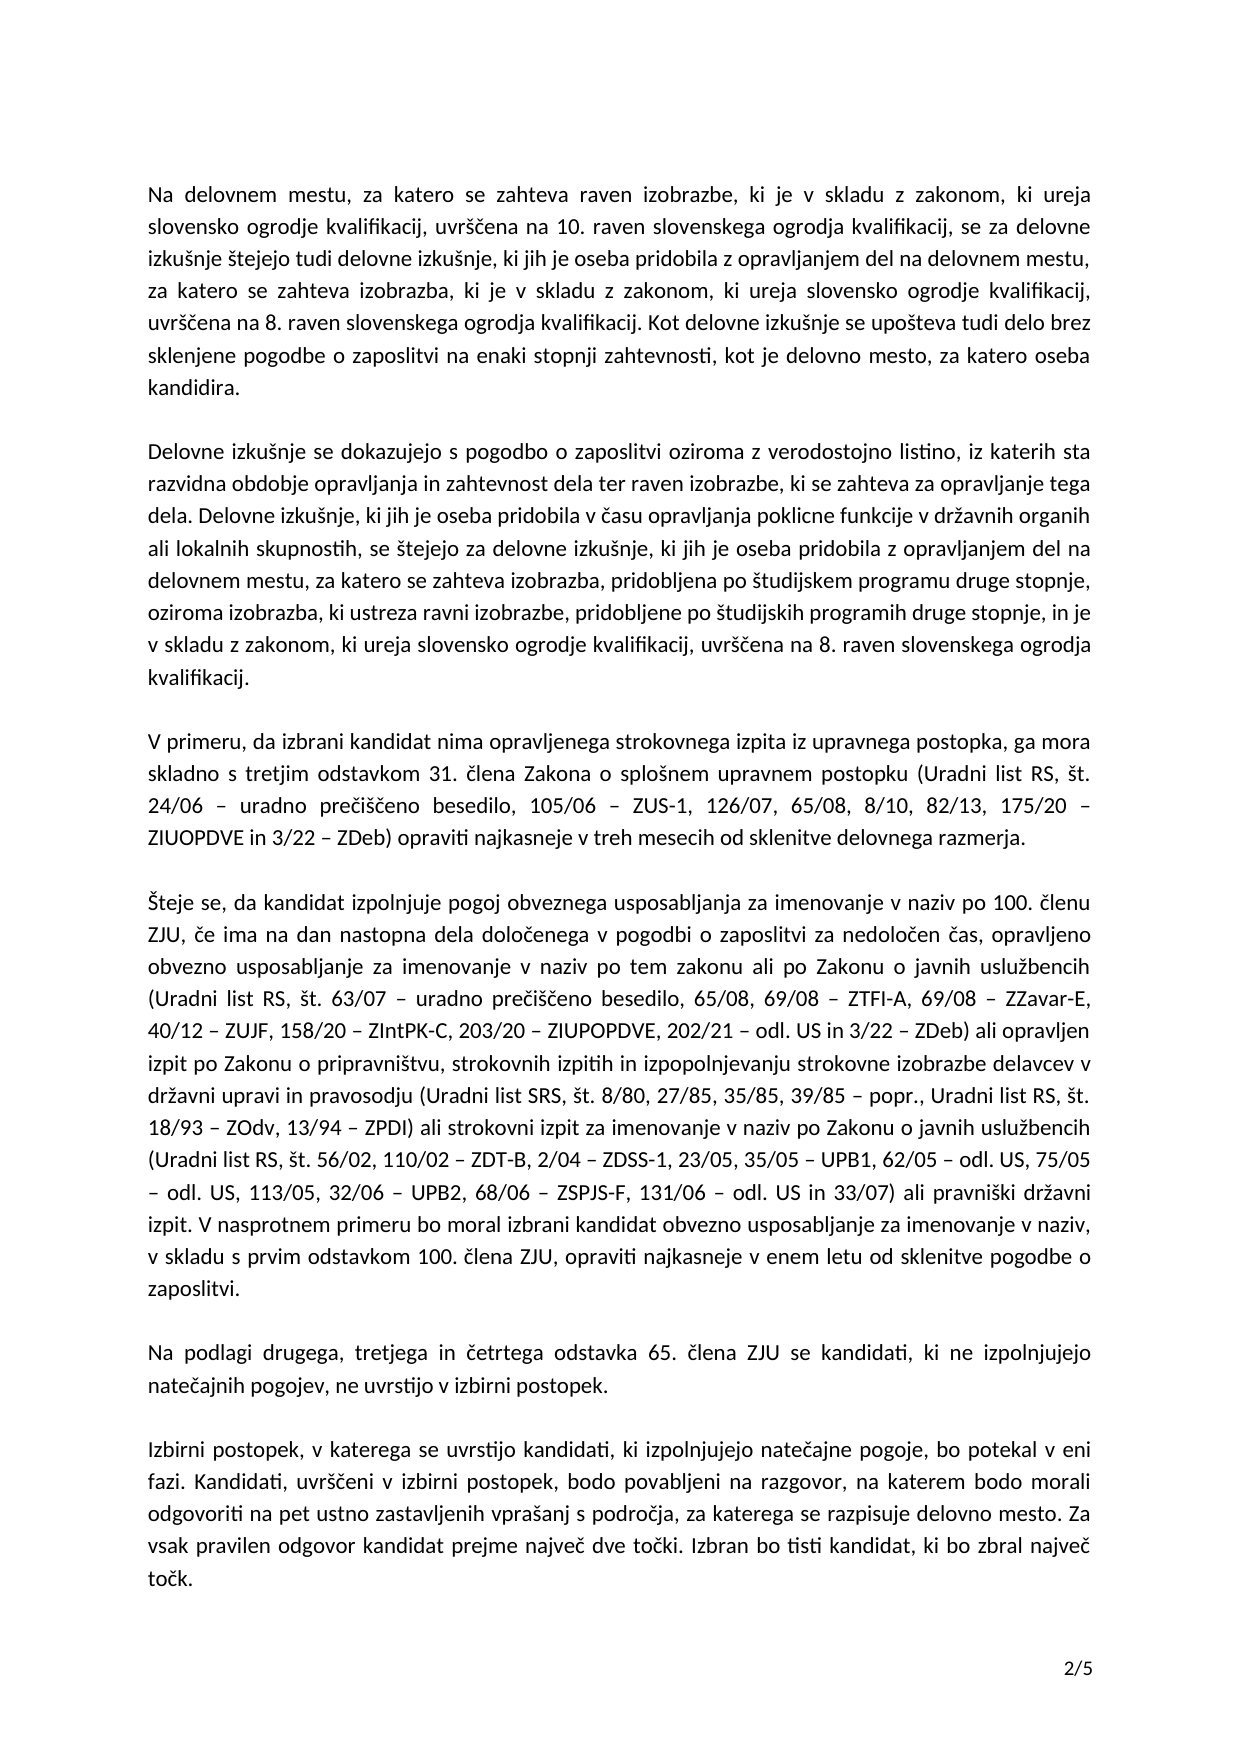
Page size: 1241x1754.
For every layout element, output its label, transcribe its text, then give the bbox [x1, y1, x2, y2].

text Na podlagi drugega, tretjega in četrtega odstavka 65. člena ZJU se kandidati, ki ne izpolnjujejo natečajnih pogojev, ne uvrstijo v izbirni postopek. [148, 1338, 1093, 1399]
text Delovne izkušnje se dokazujejo s pogodbo o zaposlitvi oziroma z verodostojno listino, iz katerih sta razvidna obdobje opravljanja in zahtevnost dela ter raven izobrazbe, ki se zahteva za opravljanje tega dela. Delovne izkušnje, ki jih je oseba pridobila v času opravljanja poklicne funkcije v državnih organih ali lokalnih skupnostih, se štejejo za delovne izkušnje, ki jih je oseba pridobila z opravljanjem del na delovnem mestu, za katero se zahteva izobrazba, pridobljena po študijskem programu druge stopnje, oziroma izobrazba, ki ustreza ravni izobrazbe, pridobljene po študijskih programih druge stopnje, in je v skladu z zakonom, ki ureja slovensko ogrodje kvalifikacij, uvrščena na 8. raven slovenskega ogrodja kvalifikacij. [148, 437, 1093, 691]
text Na delovnem mestu, za katero se zahteva raven izobrazbe, ki je v skladu z zakonom, ki ureja slovensko ogrodje kvalifikacij, uvrščena na 10. raven slovenskega ogrodja kvalifikacij, se za delovne izkušnje štejejo tudi delovne izkušnje, ki jih je oseba pridobila z opravljanjem del na delovnem mestu, za katero se zahteva izobrazba, ki je v skladu z zakonom, ki ureja slovensko ogrodje kvalifikacij, uvrščena na 8. raven slovenskega ogrodja kvalifikacij. Kot delovne izkušnje se upošteva tudi delo brez sklenjene pogodbe o zaposlitvi na enaki stopnji zahtevnosti, kot je delovno mesto, za katero oseba kandidira. [148, 180, 1093, 401]
text Izbirni postopek, v katerega se uvrstijo kandidati, ki izpolnjujejo natečajne pogoje, bo potekal v eni fazi. Kandidati, uvrščeni v izbirni postopek, bodo povabljeni na razgovor, na katerem bodo morali odgovoriti na pet ustno zastavljenih vprašanj s področja, za katerega se razpisuje delovno mesto. Za vsak pravilen odgovor kandidat prejme največ dve točki. Izbran bo tisti kandidat, ki bo zbral največ točk. [148, 1435, 1093, 1592]
text V primeru, da izbrani kandidat nima opravljenega strokovnega izpita iz upravnega postopka, ga mora skladno s tretjim odstavkom 31. člena Zakona o splošnem upravnem postopku (Uradni list RS, št. 24/06 – uradno prečiščeno besedilo, 105/06 – ZUS-1, 126/07, 65/08, 8/10, 82/13, 175/20 – ZIUOPDVE in 3/22 – ZDeb) opraviti najkasneje v treh mesecih od sklenitve delovnega razmerja. [148, 727, 1093, 852]
text Šteje se, da kandidat izpolnjuje pogoj obveznega usposabljanja za imenovanje v naziv po 100. členu ZJU, če ima na dan nastopna dela določenega v pogodbi o zaposlitvi za nedoločen čas, opravljeno obvezno usposabljanje za imenovanje v naziv po tem zakonu ali po Zakonu o javnih uslužbencih (Uradni list RS, št. 63/07 – uradno prečiščeno besedilo, 65/08, 69/08 – ZTFI-A, 69/08 – ZZavar-E, 40/12 – ZUJF, 158/20 – ZIntPK-C, 203/20 – ZIUPOPDVE, 202/21 – odl. US in 3/22 – ZDeb) ali opravljen izpit po Zakonu o pripravništvu, strokovnih izpitih in izpopolnjevanju strokovne izobrazbe delavcev v državni upravi in pravosodju (Uradni list SRS, št. 8/80, 27/85, 35/85, 39/85 – popr., Uradni list RS, št. 18/93 – ZOdv, 13/94 – ZPDI) ali strokovni izpit za imenovanje v naziv po Zakonu o javnih uslužbencih (Uradni list RS, št. 56/02, 110/02 – ZDT-B, 2/04 – ZDSS-1, 23/05, 35/05 – UPB1, 62/05 – odl. US, 75/05 – odl. US, 113/05, 32/06 – UPB2, 68/06 – ZSPJS-F, 131/06 – odl. US in 33/07) ali pravniški državni izpit. V nasprotnem primeru bo moral izbrani kandidat obvezno usposabljanje za imenovanje v naziv, v skladu s prvim odstavkom 100. člena ZJU, opraviti najkasneje v enem letu od sklenitve pogodbe o zaposlitvi. [148, 888, 1093, 1302]
